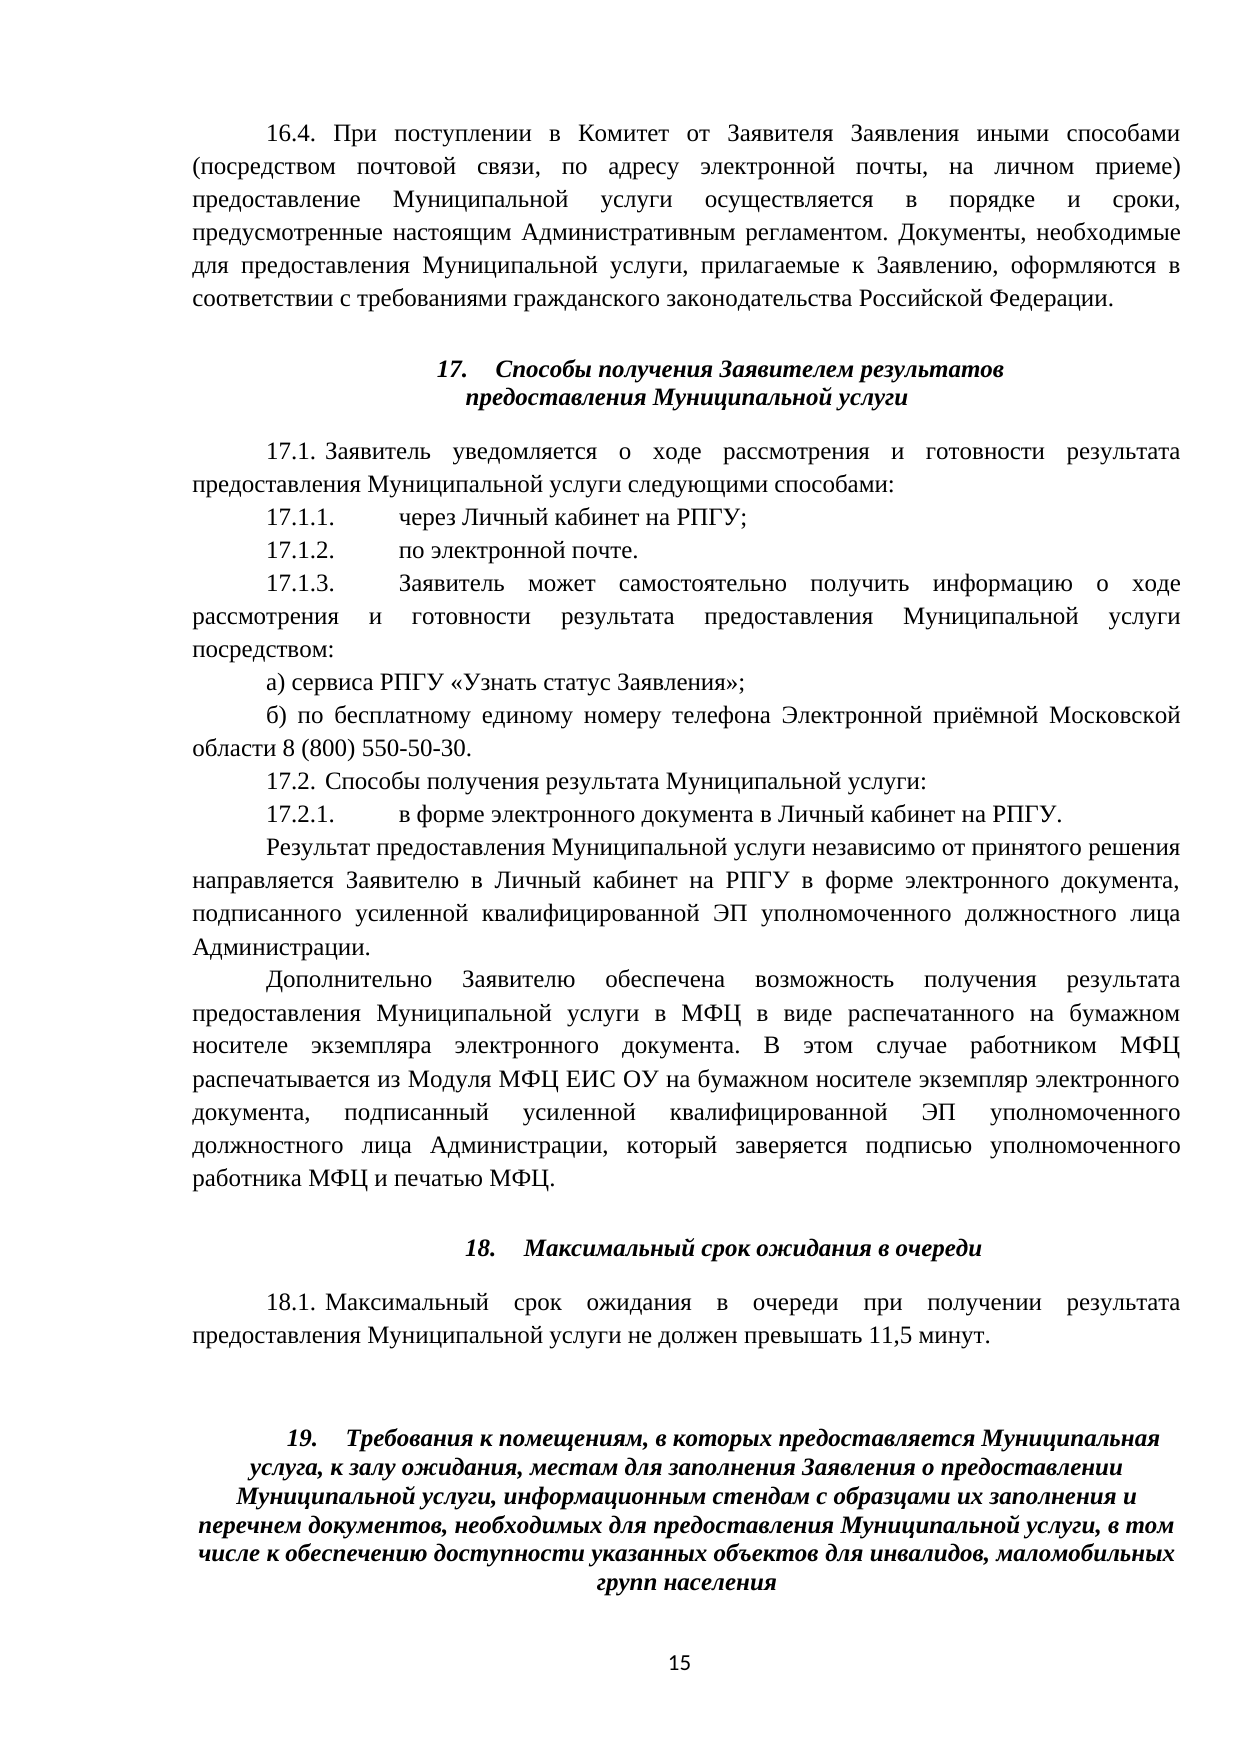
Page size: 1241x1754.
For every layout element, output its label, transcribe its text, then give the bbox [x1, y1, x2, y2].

text 17.2.1. в форме электронного документа в Личный кабинет на РПГУ. [192, 799, 1181, 828]
list Максимальный срок ожидания в очереди при получении результата предоставления Муниципальной услуги не должен превышать 11,5 минут. [192, 1287, 1181, 1349]
text 16.4. При поступлении в Комитет от Заявителя Заявления иными способами (посредством почтовой связи, по адресу электронной почты, на личном приеме) предоставление Муниципальной услуги осуществляется в порядке и сроки, предусмотренные настоящим Административным регламентом. Документы, необходимые для предоставления Муниципальной услуги, прилагаемые к Заявлению, оформляются в соответствии с требованиями гражданского законодательства Российской Федерации. [192, 118, 1181, 312]
text 17.1. Заявитель уведомляется о ходе рассмотрения и готовности результата предоставления Муниципальной услуги следующими способами: [192, 436, 1181, 498]
text 17.2. Способы получения результата Муниципальной услуги: [192, 766, 1181, 795]
text б) по бесплатному единому номеру телефона Электронной приёмной Московской области 8 (800) 550-50-30. [192, 700, 1181, 762]
list Максимальный срок ожидания в очереди [192, 1233, 1181, 1262]
text 17.1.2. по электронной почте. [192, 535, 1181, 564]
text Дополнительно Заявителю обеспечена возможность получения результата предоставления Муниципальной услуги в МФЦ в виде распечатанного на бумажном носителе экземпляра электронного документа. В этом случае работником МФЦ распечатывается из Модуля МФЦ ЕИС ОУ на бумажном носителе экземпляр электронного документа, подписанный усиленной квалифицированной ЭП уполномоченного должностного лица Администрации, который заверяется подписью уполномоченного работника МФЦ и печатью МФЦ. [192, 964, 1181, 1191]
text а) сервиса РПГУ «Узнать статус Заявления»; [192, 667, 1181, 696]
list Способы получения Заявителем результатов предоставления Муниципальной услуги [192, 354, 1181, 411]
text Результат предоставления Муниципальной услуги независимо от принятого решения направляется Заявителю в Личный кабинет на РПГУ в форме электронного документа, подписанного усиленной квалифицированной ЭП уполномоченного должностного лица Администрации. [192, 832, 1181, 960]
text 17.1.1. через Личный кабинет на РПГУ; [192, 502, 1181, 531]
text 17.1.3. Заявитель может самостоятельно получить информацию о ходе рассмотрения и готовности результата предоставления Муниципальной услуги посредством: [192, 568, 1181, 663]
list Требования к помещениям, в которых предоставляется Муниципальная услуга, к залу ожидания, местам для заполнения Заявления о предоставлении Муниципальной услуги, информационным стендам с образцами их заполнения и перечнем документов, необходимых для предоставления Муниципальной услуги, в том числе к обеспечению доступности указанных объектов для инвалидов, маломобильных групп населения [192, 1423, 1181, 1596]
